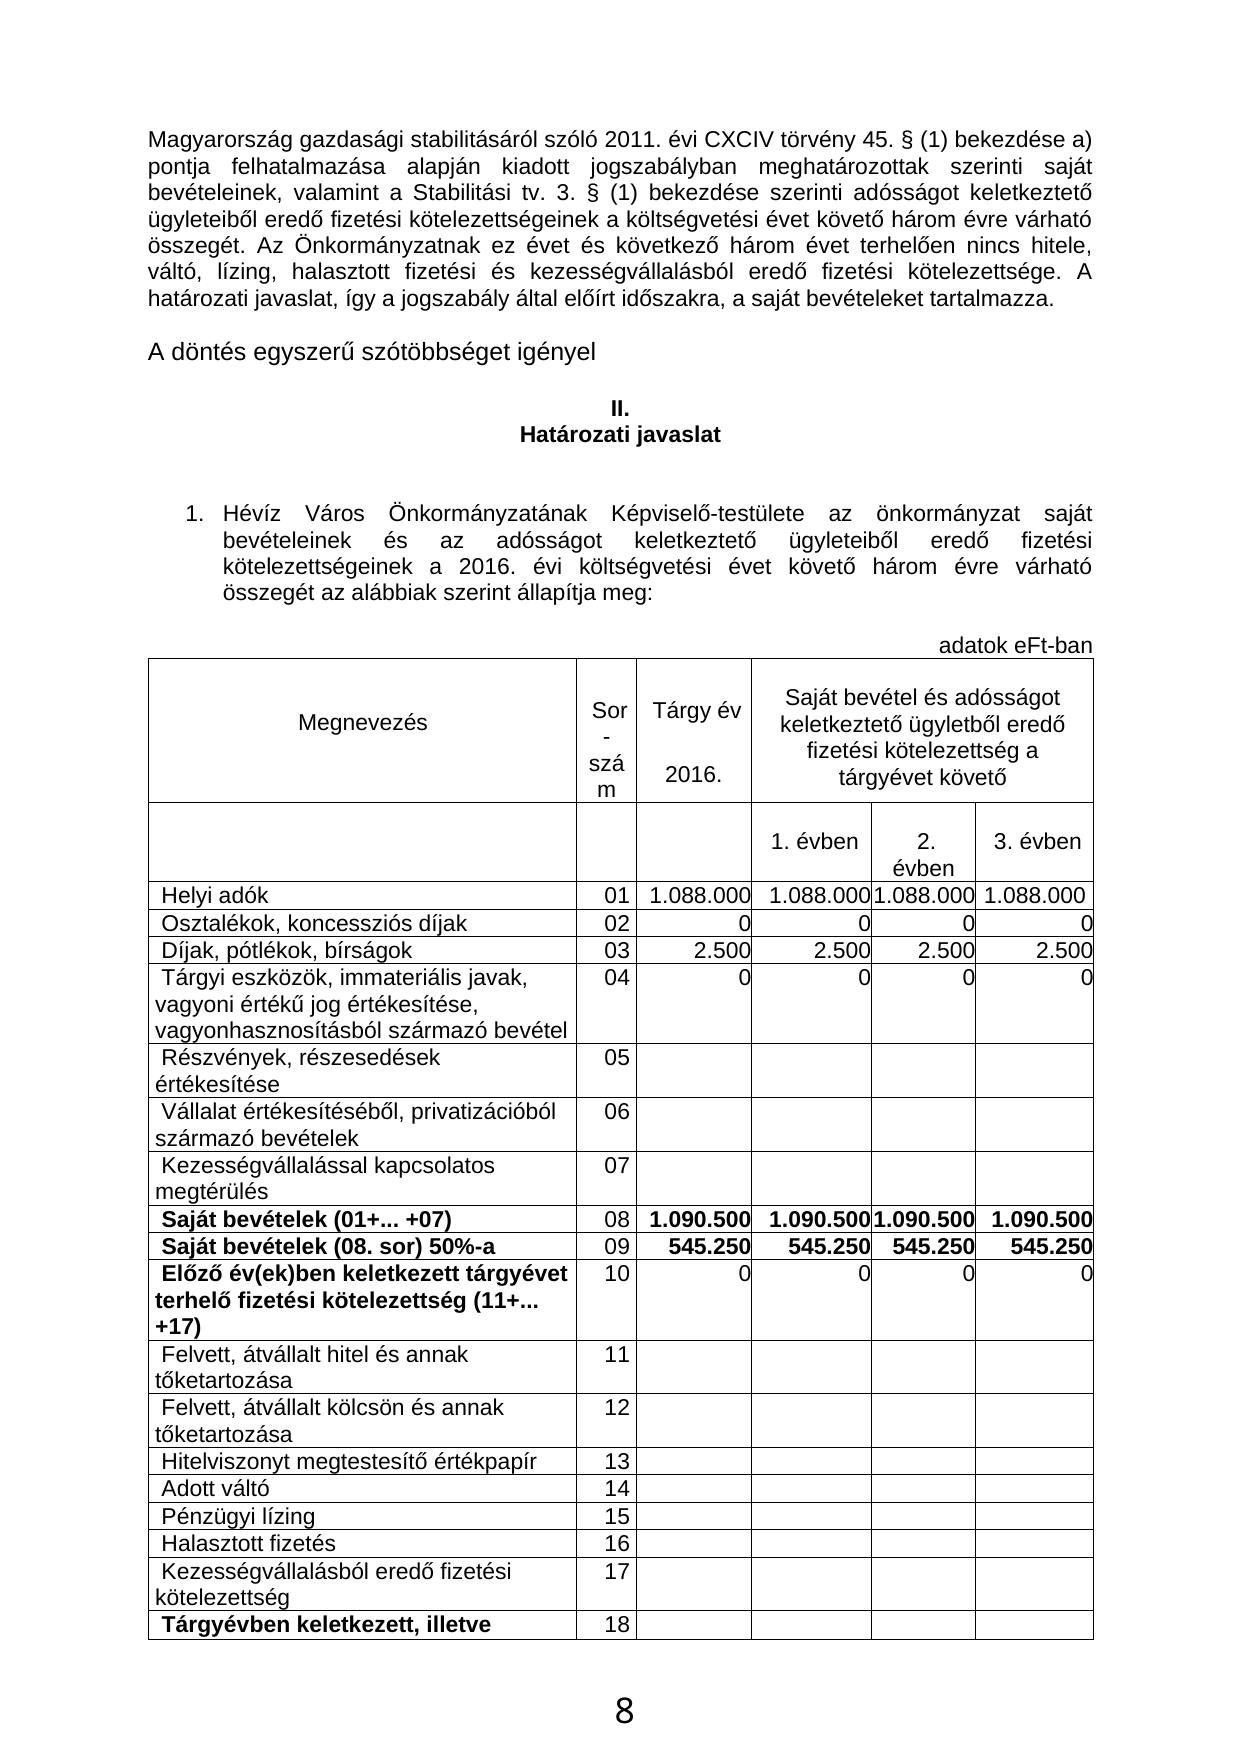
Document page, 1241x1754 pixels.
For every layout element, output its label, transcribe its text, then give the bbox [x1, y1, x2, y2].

table_cell 0 [872, 910, 975, 936]
table_cell Kezességvállalással kapcsolatos megtérülés [149, 1152, 576, 1204]
text A döntés egyszerű szótöbbséget igényel [148, 337, 1093, 366]
table_cell [976, 1558, 1093, 1610]
table_cell Adott váltó [149, 1475, 576, 1502]
table_header Saját bevétel és adósságot keletkeztető ügyletből eredő fizetési kötelezettség a tárgyévet követő [752, 659, 1093, 802]
table_cell 12 [577, 1394, 636, 1447]
table_cell 0 [752, 964, 871, 1043]
table_cell Halasztott fizetés [149, 1530, 576, 1557]
table_cell [976, 1098, 1093, 1151]
table_cell 1.088.000 [976, 882, 1093, 908]
table_cell Felvett, átvállalt hitel és annak tőketartozása [149, 1341, 576, 1393]
table_cell [637, 1475, 751, 1502]
table_cell 0 [872, 964, 975, 1043]
table_cell 2.500 [752, 937, 871, 963]
list Hévíz Város Önkormányzatának Képviselő-testülete az önkormányzat saját bevételeinek és az adósságot keletkeztető ügyleteiből eredő fizetési kötelezettségeinek a 2016. évi költségvetési évet követő három évre várható összegét az alábbiak szerint állapítja meg: [185, 500, 1093, 606]
table_cell [149, 803, 576, 881]
table_cell [752, 1558, 871, 1610]
table_cell [752, 1044, 871, 1097]
table_cell [976, 1394, 1093, 1447]
table_cell Saját bevételek (08. sor) 50%-a [149, 1233, 576, 1259]
table_cell 0 [637, 964, 751, 1043]
table_cell [577, 803, 636, 881]
table_cell [637, 1152, 751, 1204]
table_cell [752, 1530, 871, 1557]
table_cell 545.250 [872, 1233, 975, 1259]
table_cell 0 [752, 910, 871, 936]
table_cell Pénzügyi lízing [149, 1503, 576, 1529]
table_header Tárgy év 2016. [637, 659, 751, 802]
table_cell [976, 1152, 1093, 1204]
table_cell 03 [577, 937, 636, 963]
table_cell Kezességvállalásból eredő fizetési kötelezettség [149, 1558, 576, 1610]
table_cell [976, 1341, 1093, 1393]
table_cell 11 [577, 1341, 636, 1393]
table_header Megnevezés [149, 659, 576, 802]
list adatok eFt-ban [223, 632, 1093, 658]
table_cell [872, 1530, 975, 1557]
table_cell [637, 1448, 751, 1474]
table_header Sor- szám [577, 659, 636, 802]
table_cell 05 [577, 1044, 636, 1097]
table_cell [976, 1044, 1093, 1097]
table_cell [637, 1044, 751, 1097]
table_cell 0 [752, 1260, 871, 1339]
table_cell 0 [976, 910, 1093, 936]
table_cell Részvények, részesedések értékesítése [149, 1044, 576, 1097]
table_cell Hitelviszonyt megtestesítő értékpapír [149, 1448, 576, 1474]
table_cell 14 [577, 1475, 636, 1502]
table_cell Előző év(ek)ben keletkezett tárgyévet terhelő fizetési kötelezettség (11+...+17) [149, 1260, 576, 1339]
table_cell [872, 1558, 975, 1610]
table_cell 2.500 [872, 937, 975, 963]
table_cell 17 [577, 1558, 636, 1610]
table_cell [976, 1611, 1093, 1639]
table_cell [637, 803, 751, 881]
table_cell [976, 1530, 1093, 1557]
table_cell 0 [637, 910, 751, 936]
table_cell [752, 1098, 871, 1151]
table_cell 1.090.500 [976, 1206, 1093, 1232]
table_cell 545.250 [637, 1233, 751, 1259]
table_cell 0 [976, 964, 1093, 1043]
table_cell [752, 1503, 871, 1529]
table_cell [872, 1394, 975, 1447]
table_cell [637, 1558, 751, 1610]
table_cell Vállalat értékesítéséből, privatizációból származó bevételek [149, 1098, 576, 1151]
table_cell 2. évben [872, 803, 975, 881]
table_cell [149, 1611, 576, 1639]
table_cell [752, 1394, 871, 1447]
table_cell 01 [577, 882, 636, 908]
table_cell 2.500 [976, 937, 1093, 963]
table_cell [637, 1394, 751, 1447]
table_cell 07 [577, 1152, 636, 1204]
table_cell 02 [577, 910, 636, 936]
table_cell 18 [577, 1611, 636, 1639]
table_cell [976, 1475, 1093, 1502]
table_cell Saját bevételek (01+... +07) [149, 1206, 576, 1232]
text Magyarország gazdasági stabilitásáról szóló 2011. évi CXCIV törvény 45. § (1) bekezdése a) pontja felhatalmazása alapján kiadott jogszabályban meghatározottak szerinti saját bevételeinek, valamint a Stabilitási tv. 3. § (1) bekezdése szerinti adósságot keletkeztető ügyleteiből eredő fizetési kötelezettségeinek a költségvetési évet követő három évre várható összegét. Az Önkormányzatnak ez évet és következő három évet terhelően nincs hitele, váltó, lízing, halasztott fizetési és kezességvállalásból eredő fizetési kötelezettsége. A határozati javaslat, így a jogszabály által előírt időszakra, a saját bevételeket tartalmazza. [148, 126, 1093, 311]
table_cell 0 [872, 1260, 975, 1339]
table_cell [637, 1098, 751, 1151]
table_cell [872, 1044, 975, 1097]
table_cell [976, 1448, 1093, 1474]
table_cell 1.088.000 [637, 882, 751, 908]
table_cell [637, 1503, 751, 1529]
table_cell 1.088.000 [872, 882, 975, 908]
table_cell 06 [577, 1098, 636, 1151]
table_cell [752, 1448, 871, 1474]
table_cell Díjak, pótlékok, bírságok [149, 937, 576, 963]
table_cell [872, 1341, 975, 1393]
table_cell 1.090.500 [637, 1206, 751, 1232]
table_cell [872, 1611, 975, 1639]
table_cell 1.088.000 [752, 882, 871, 908]
table_cell 0 [976, 1260, 1093, 1339]
table_cell 0 [637, 1260, 751, 1339]
table_cell 2.500 [637, 937, 751, 963]
text II. [148, 395, 1093, 421]
table_cell [872, 1448, 975, 1474]
table_cell 13 [577, 1448, 636, 1474]
table_cell Felvett, átvállalt kölcsön és annak tőketartozása [149, 1394, 576, 1447]
table_cell [637, 1530, 751, 1557]
table_cell 1.090.500 [752, 1206, 871, 1232]
table_cell [637, 1341, 751, 1393]
table_cell [872, 1098, 975, 1151]
table_cell Tárgyi eszközök, immateriális javak, vagyoni értékű jog értékesítése, vagyonhasznosításból származó bevétel [149, 964, 576, 1043]
table_cell 04 [577, 964, 636, 1043]
text Határozati javaslat [148, 421, 1093, 447]
table_cell [872, 1475, 975, 1502]
table_cell [976, 1503, 1093, 1529]
table_cell 09 [577, 1233, 636, 1259]
table_cell [637, 1611, 751, 1639]
table_cell 545.250 [752, 1233, 871, 1259]
table_cell [752, 1341, 871, 1393]
table_cell Helyi adók [149, 882, 576, 908]
table_cell Osztalékok, koncessziós díjak [149, 910, 576, 936]
table_cell 15 [577, 1503, 636, 1529]
table_cell 10 [577, 1260, 636, 1339]
table_cell [752, 1475, 871, 1502]
table_cell [752, 1611, 871, 1639]
table_cell [752, 1152, 871, 1204]
table_cell [872, 1152, 975, 1204]
table_cell 08 [577, 1206, 636, 1232]
table_cell 3. évben [976, 803, 1093, 881]
table_cell [872, 1503, 975, 1529]
table_cell 1.090.500 [872, 1206, 975, 1232]
table_cell 1. évben [752, 803, 871, 881]
table_cell 16 [577, 1530, 636, 1557]
table_cell 545.250 [976, 1233, 1093, 1259]
